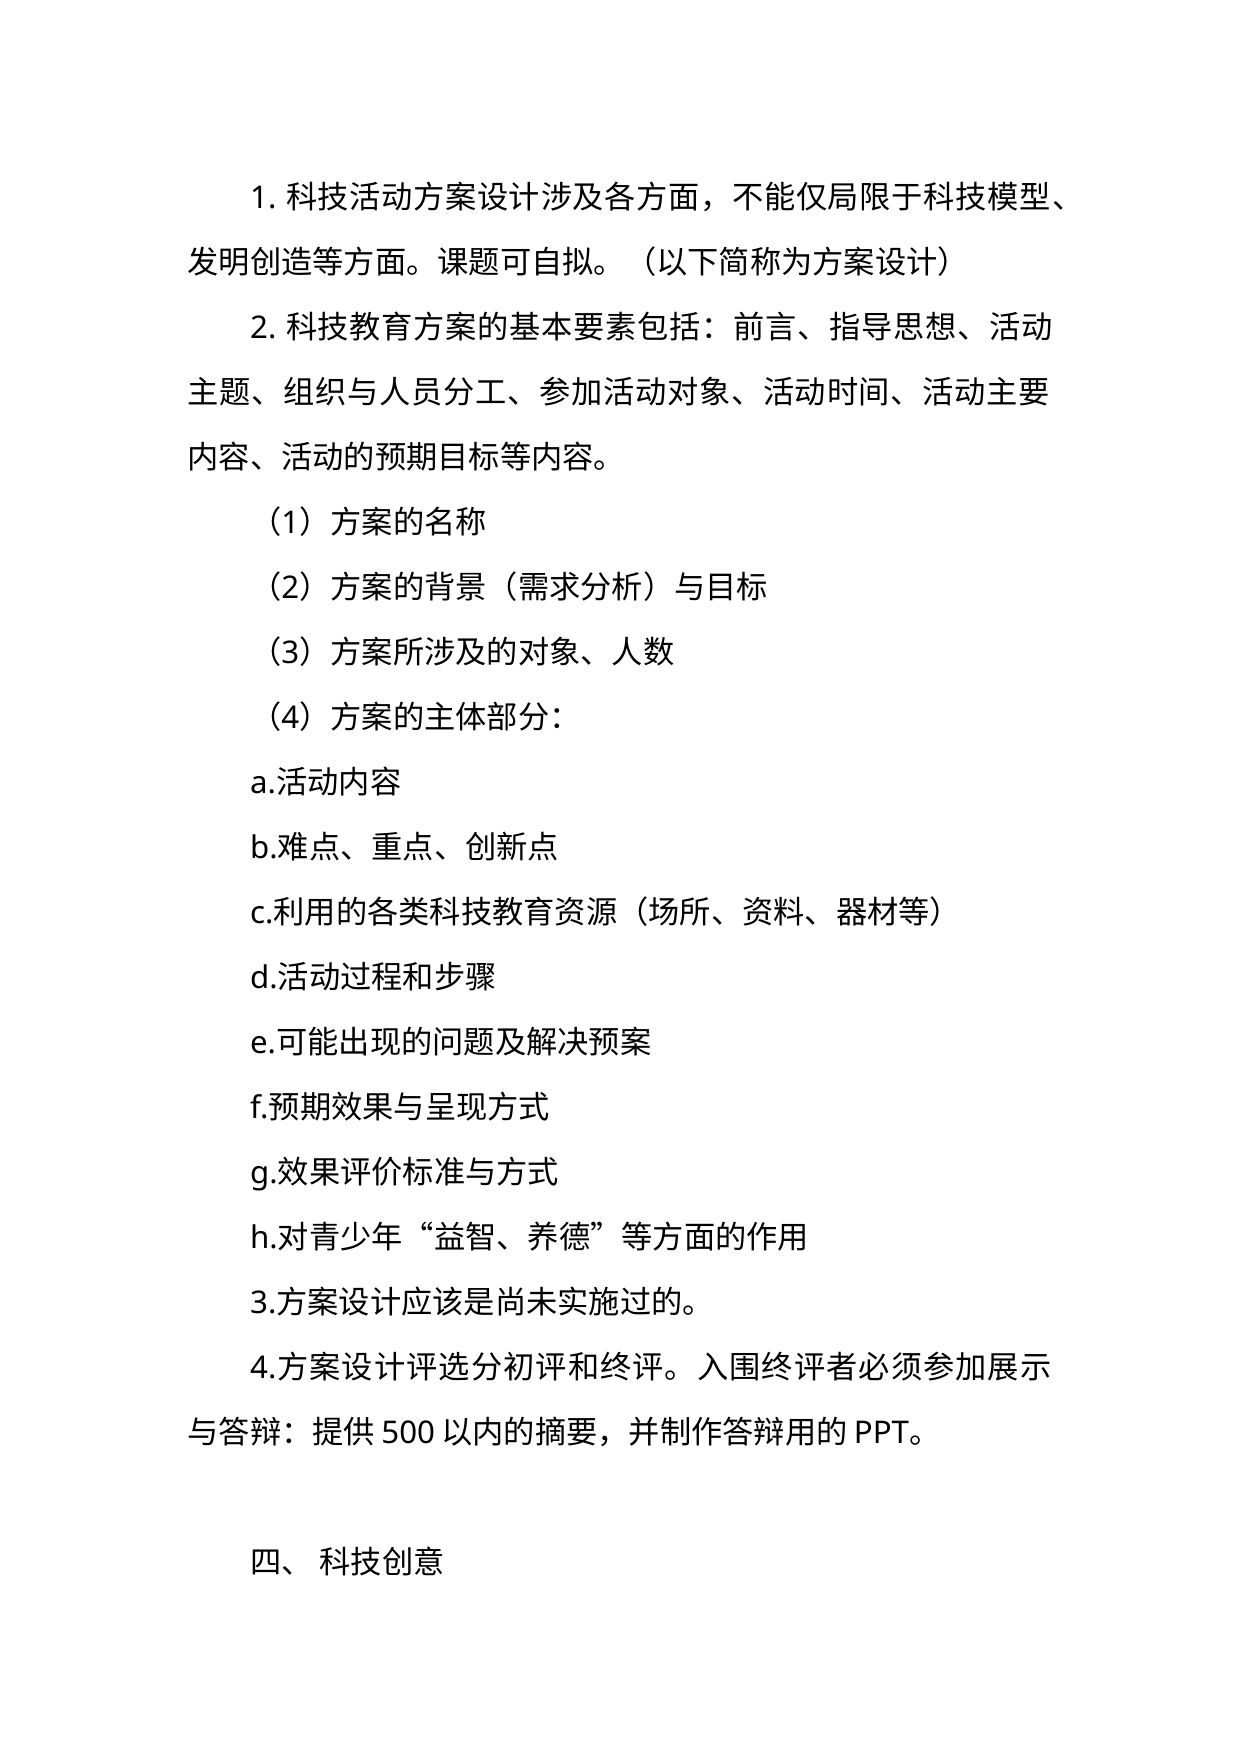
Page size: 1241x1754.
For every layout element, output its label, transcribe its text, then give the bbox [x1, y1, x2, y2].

text a.活动内容 [187, 747, 1053, 812]
text 四、 科技创意 [187, 1527, 1053, 1592]
text h.对青少年“益智、养德”等方面的作用 [187, 1202, 1053, 1267]
text （1）方案的名称 [187, 487, 1053, 552]
text （3）方案所涉及的对象、人数 [187, 617, 1053, 682]
text 3.方案设计应该是尚未实施过的。 [187, 1267, 1053, 1332]
text d.活动过程和步骤 [187, 942, 1053, 1007]
text （4）方案的主体部分： [187, 682, 1053, 747]
text f.预期效果与呈现方式 [187, 1072, 1053, 1137]
text 4.方案设计评选分初评和终评。入围终评者必须参加展示与答辩：提供500以内的摘要，并制作答辩用的PPT。 [187, 1332, 1053, 1462]
text 1. 科技活动方案设计涉及各方面，不能仅局限于科技模型、发明创造等方面。课题可自拟。（以下简称为方案设计） [187, 162, 1053, 292]
text c.利用的各类科技教育资源（场所、资料、器材等） [187, 877, 1053, 942]
text g.效果评价标准与方式 [187, 1137, 1053, 1202]
text 2. 科技教育方案的基本要素包括：前言、指导思想、活动主题、组织与人员分工、参加活动对象、活动时间、活动主要内容、活动的预期目标等内容。 [187, 292, 1053, 487]
text （2）方案的背景（需求分析）与目标 [187, 552, 1053, 617]
text e.可能出现的问题及解决预案 [187, 1007, 1053, 1072]
text b.难点、重点、创新点 [187, 812, 1053, 877]
